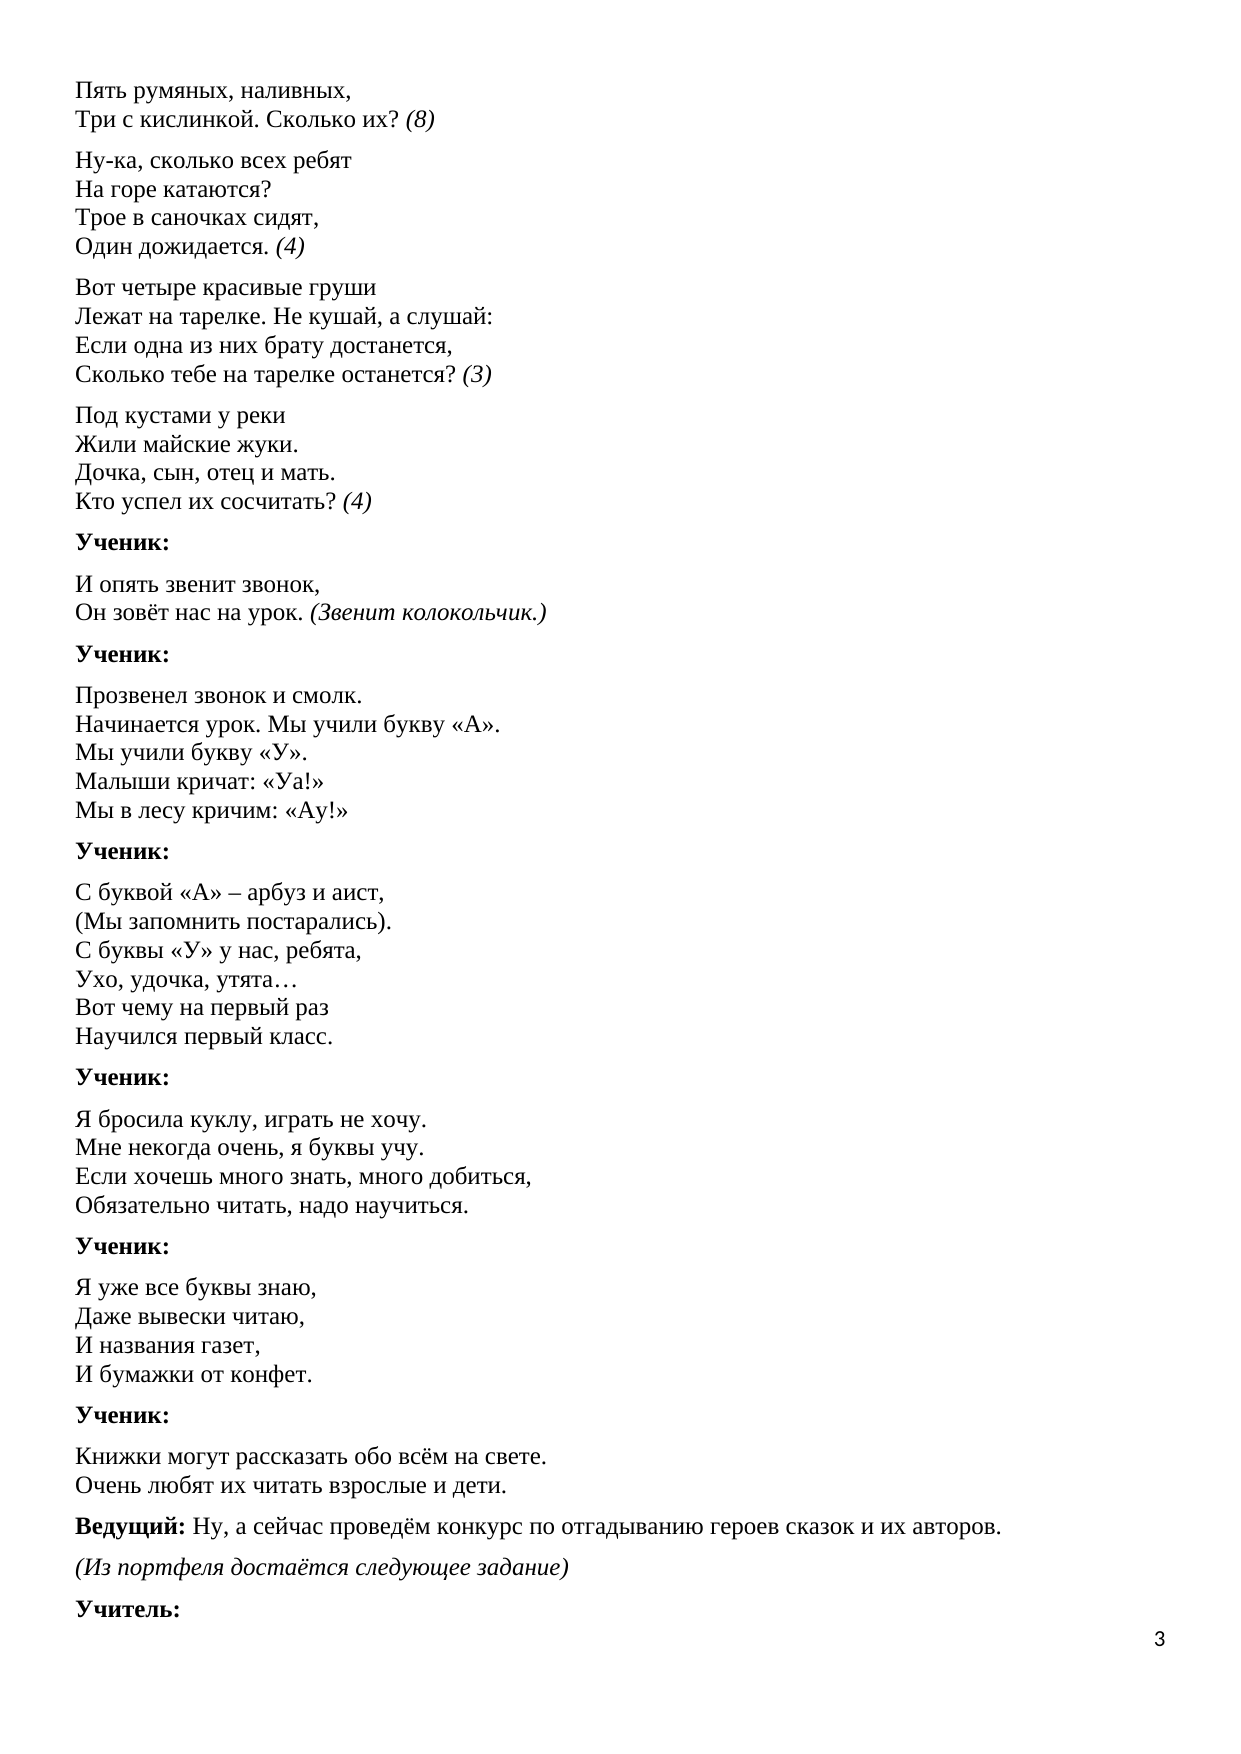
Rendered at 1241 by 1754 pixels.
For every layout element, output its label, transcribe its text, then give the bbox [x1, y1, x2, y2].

text Ученик: [75, 527, 1165, 556]
text Учитель: [75, 1594, 1165, 1622]
text И опять звенит звонок, Он зовёт нас на урок. (Звенит колокольчик.) [75, 569, 1165, 626]
text Ученик: [75, 836, 1165, 865]
text Я бросила куклу, играть не хочу. Мне некогда очень, я буквы учу. Если хочешь много знать, много добиться, Обязательно читать, надо научиться. [75, 1104, 1165, 1219]
text С буквой «А» – арбуз и аист, (Мы запомнить постарались). С буквы «У» у нас, ребята, Ухо, удочка, утята… Вот чему на первый раз Научился первый класс. [75, 877, 1165, 1050]
text Вот четыре красивые груши Лежат на тарелке. Не кушай, а слушай: Если одна из них брату достанется, Сколько тебе на тарелке останется? (3) [75, 272, 1165, 387]
text Ученик: [75, 1400, 1165, 1429]
text Прозвенел звонок и смолк. Начинается урок. Мы учили букву «А». Мы учили букву «У». Малыши кричат: «Уа!» Мы в лесу кричим: «Ау!» [75, 680, 1165, 824]
text Ну-ка, сколько всех ребят На горе катаются? Трое в саночках сидят, Один дожидается. (4) [75, 145, 1165, 260]
text Я уже все буквы знаю, Даже вывески читаю, И названия газет, И бумажки от конфет. [75, 1272, 1165, 1387]
text (Из портфеля достаётся следующее задание) [75, 1552, 1165, 1581]
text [75, 75, 1165, 132]
text Ученик: [75, 639, 1165, 667]
text Ученик: [75, 1062, 1165, 1091]
text Ведущий: Ну, а сейчас проведём конкурс по отгадыванию героев сказок и их авторов. [75, 1511, 1165, 1540]
text Ученик: [75, 1231, 1165, 1260]
text Книжки могут рассказать обо всём на свете. Очень любят их читать взрослые и дети. [75, 1441, 1165, 1499]
text Под кустами у реки Жили майские жуки. Дочка, сын, отец и мать. Кто успел их сосчитать? (4) [75, 400, 1165, 515]
